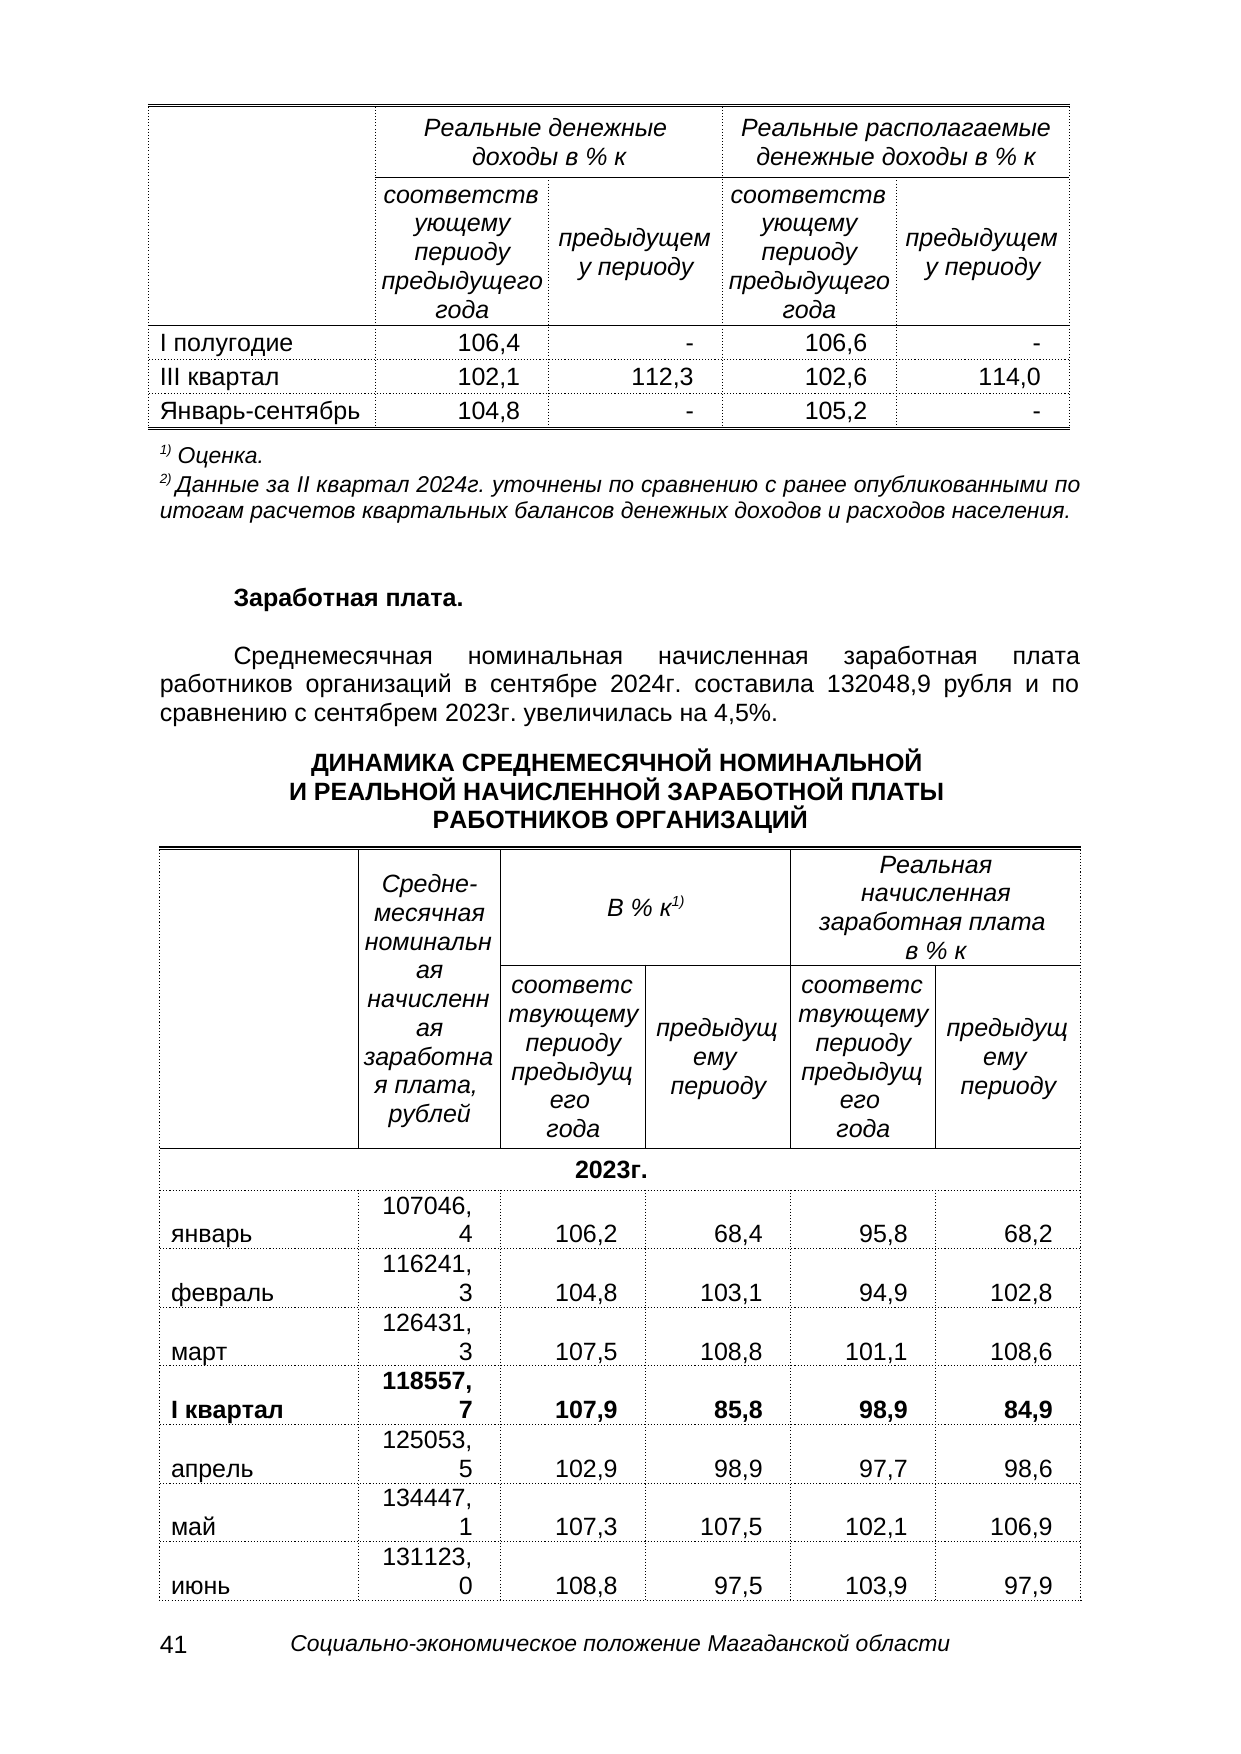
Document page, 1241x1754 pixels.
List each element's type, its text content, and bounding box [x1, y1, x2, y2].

text Среднемесячная номинальная начисленная заработная плата работников организаций в сентябре 2024г. составила 132048,9 рубля и по сравнению с сентябрем 2023г. увеличилась на 4,5%. [159, 641, 1081, 727]
text 1) Оценка. [159, 442, 1081, 469]
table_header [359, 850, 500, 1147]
text Заработная плата. [159, 583, 1081, 612]
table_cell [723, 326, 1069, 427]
text 2) Данные за II квартал 2024г. уточнены по сравнению с ранее опубликованными по итогам расчетов квартальных балансов денежных доходов и расходов населения. [159, 471, 1081, 523]
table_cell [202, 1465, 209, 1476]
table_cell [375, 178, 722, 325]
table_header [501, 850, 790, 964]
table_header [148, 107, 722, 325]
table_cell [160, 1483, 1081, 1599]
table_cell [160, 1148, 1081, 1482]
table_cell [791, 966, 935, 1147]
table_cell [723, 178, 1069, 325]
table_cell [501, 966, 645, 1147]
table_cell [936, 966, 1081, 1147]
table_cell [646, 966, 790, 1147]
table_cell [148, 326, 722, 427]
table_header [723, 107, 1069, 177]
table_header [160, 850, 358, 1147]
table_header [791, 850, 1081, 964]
text ДИНАМИКА СРЕДНЕМЕСЯЧНОЙ НОМИНАЛЬНОЙ И РЕАЛЬНОЙ НАЧИСЛЕННОЙ ЗАРАБОТНОЙ ПЛАТЫ РАБОТНИКОВ ОРГАНИЗАЦИЙ [159, 748, 1081, 834]
